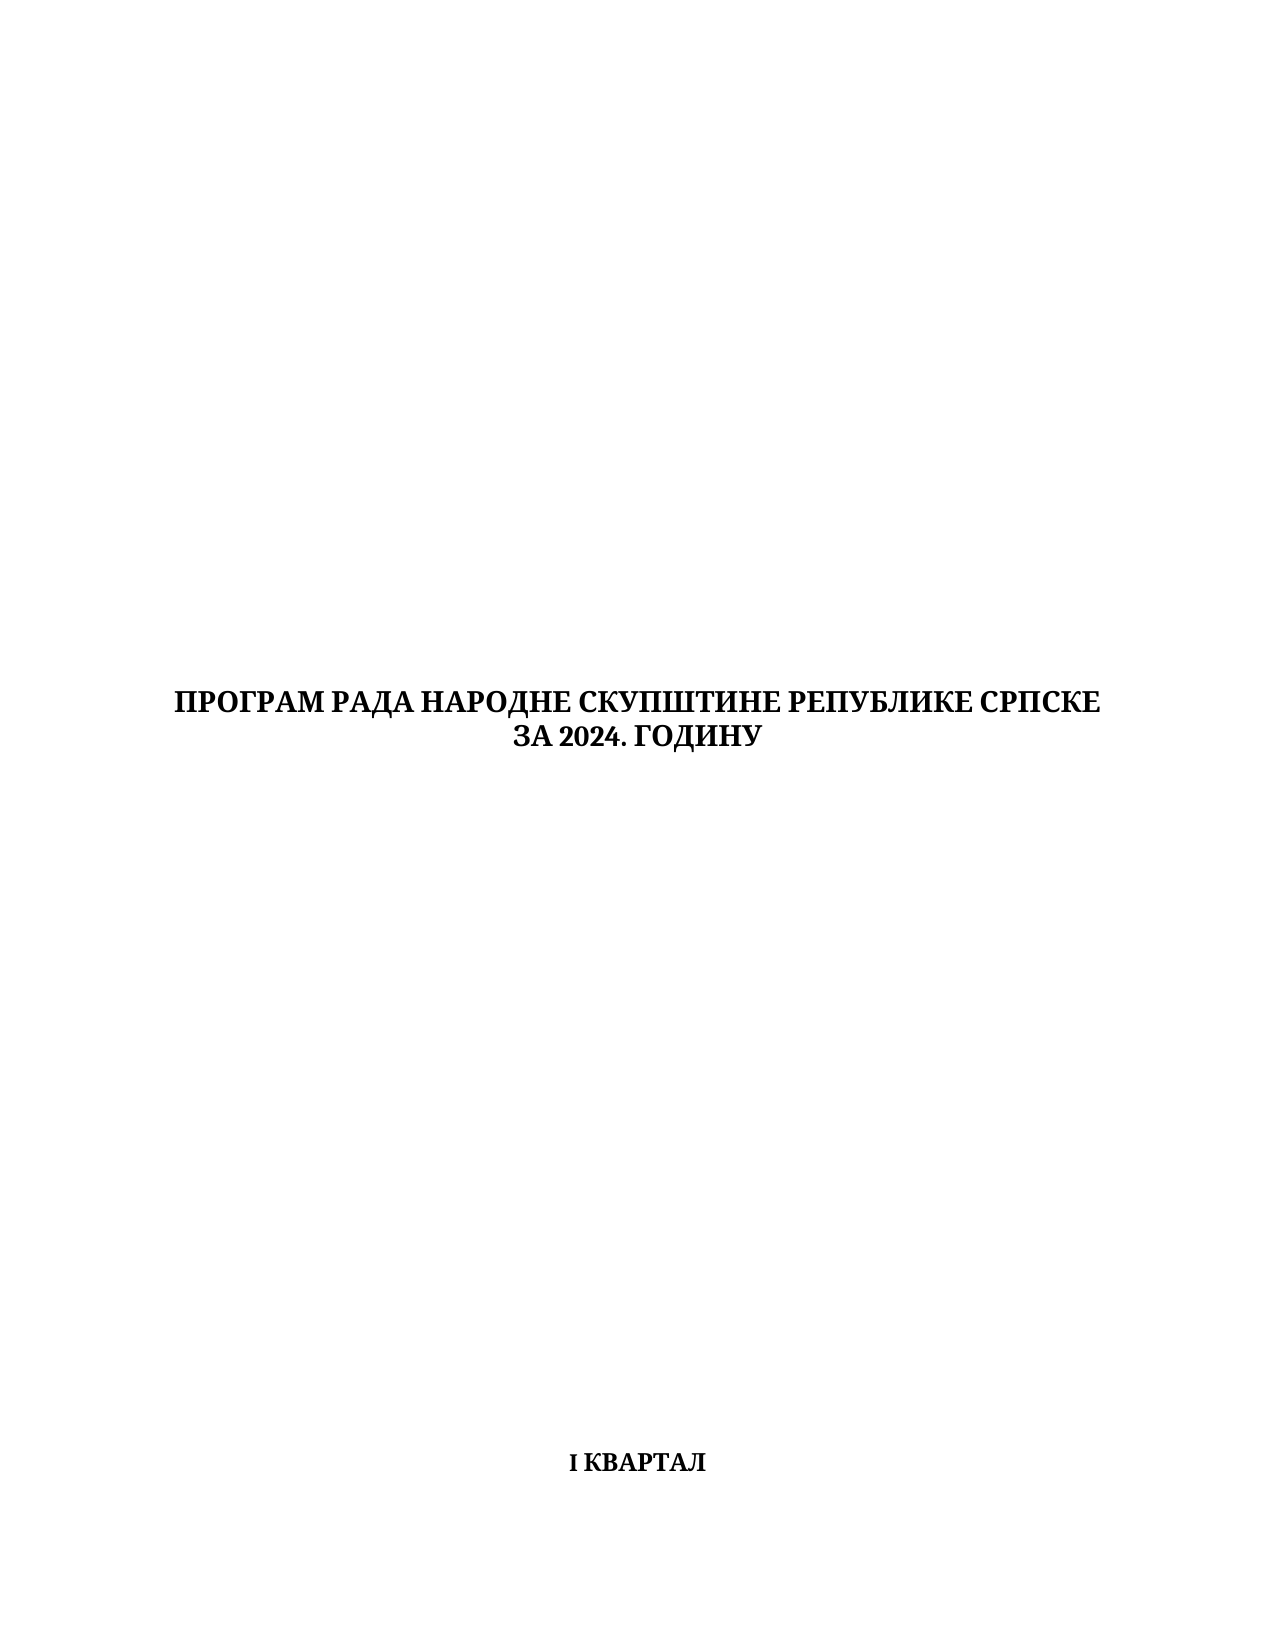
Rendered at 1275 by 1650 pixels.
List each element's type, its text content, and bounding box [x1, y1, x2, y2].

text I КВАРТАЛ [150, 1448, 1125, 1477]
text ПРОГРАМ РАДА НАРОДНЕ СКУПШТИНЕ РЕПУБЛИКЕ СРПСКЕ [150, 687, 1125, 720]
text ЗА 2024. ГОДИНУ [150, 720, 1125, 754]
